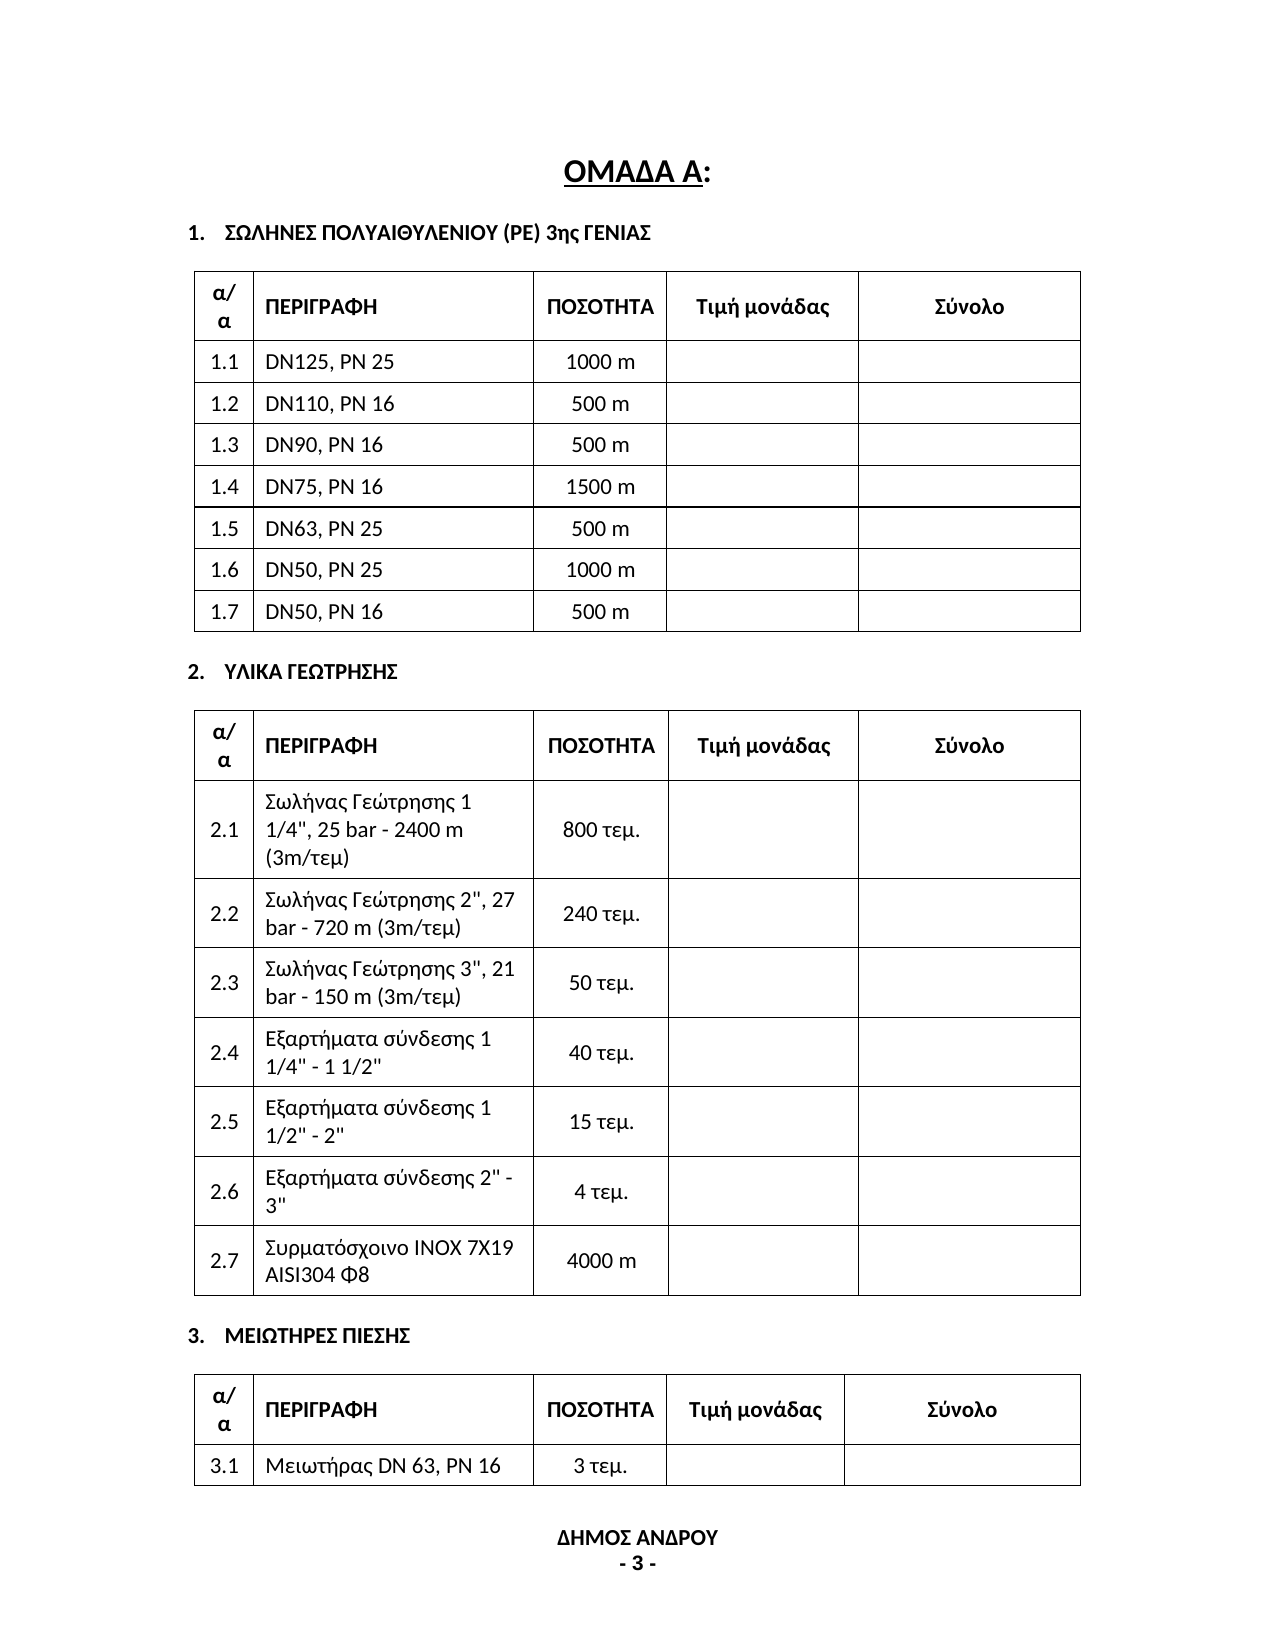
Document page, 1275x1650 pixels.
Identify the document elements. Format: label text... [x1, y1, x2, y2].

table_cell [859, 341, 1080, 382]
table_header α/α [195, 1375, 253, 1443]
table_cell 2.5 [195, 1087, 253, 1156]
table_cell 2.7 [195, 1226, 253, 1295]
list ΜΕΙΩΤΗΡΕΣ ΠΙΕΣΗΣ [187, 1321, 1125, 1349]
list ΥΛΙΚΑ ΓΕΩΤΡΗΣΗΣ [187, 657, 1125, 685]
table_cell [667, 341, 858, 382]
table_cell [667, 549, 858, 589]
table_cell 3 τεμ. [534, 1445, 666, 1485]
table_cell [845, 1445, 1080, 1485]
text ΟΜΑΔΑ Α: [150, 150, 1125, 191]
table_cell [859, 879, 1080, 947]
table_cell 4000 m [534, 1226, 668, 1295]
table_header ΠΟΣΟΤΗΤΑ [534, 272, 666, 340]
table_cell [669, 1018, 858, 1086]
table_cell [669, 781, 858, 877]
table_cell 1.1 [195, 341, 253, 382]
table_cell [859, 1226, 1080, 1295]
table_cell Εξαρτήματα σύνδεσης 1 1/4" - 1 1/2" [254, 1018, 533, 1086]
table_cell 1.4 [195, 466, 253, 506]
table_cell [859, 549, 1080, 589]
table_cell 2.1 [195, 781, 253, 877]
table_header α/α [195, 272, 253, 340]
table_cell Σωλήνας Γεώτρησης 2", 27 bar - 720 m (3m/τεμ) [254, 879, 533, 947]
table_cell Σωλήνας Γεώτρησης 1 1/4", 25 bar - 2400 m (3m/τεμ) [254, 781, 533, 877]
table_cell Εξαρτήματα σύνδεσης 2" - 3" [254, 1157, 533, 1225]
table_cell [667, 508, 858, 548]
table_cell [859, 383, 1080, 423]
table_cell [859, 1157, 1080, 1225]
table_cell [669, 948, 858, 1017]
table_cell 3.1 [195, 1445, 253, 1485]
table_cell 500 m [534, 591, 666, 631]
table_cell 1000 m [534, 549, 666, 589]
table_cell 2.3 [195, 948, 253, 1017]
list ΣΩΛΗΝΕΣ ΠΟΛΥΑΙΘΥΛΕΝΙΟΥ (PE) 3ης ΓΕΝΙΑΣ [187, 218, 1125, 246]
table_header ΠΟΣΟΤΗΤΑ [534, 1375, 666, 1443]
table_cell DN50, PN 16 [254, 591, 533, 631]
table_cell 500 m [534, 424, 666, 465]
table_cell 1.2 [195, 383, 253, 423]
table_cell Σωλήνας Γεώτρησης 3", 21 bar - 150 m (3m/τεμ) [254, 948, 533, 1017]
table_cell 1.7 [195, 591, 253, 631]
table_cell 2.2 [195, 879, 253, 947]
table_cell 40 τεμ. [534, 1018, 668, 1086]
table_header Σύνολο [845, 1375, 1080, 1443]
table_cell 1.6 [195, 549, 253, 589]
table_cell 800 τεμ. [534, 781, 668, 877]
table_cell [859, 1087, 1080, 1156]
table_header α/α [195, 711, 253, 780]
table_cell [859, 781, 1080, 877]
table_cell [667, 466, 858, 506]
table_cell [859, 508, 1080, 548]
table_cell DN110, PN 16 [254, 383, 533, 423]
table_cell Μειωτήρας DN 63, PN 16 [254, 1445, 533, 1485]
table_header Σύνολο [859, 711, 1080, 780]
table_cell 1.5 [195, 508, 253, 548]
table_cell 1500 m [534, 466, 666, 506]
table_cell [667, 591, 858, 631]
table_cell 500 m [534, 508, 666, 548]
table_cell [859, 466, 1080, 506]
table_cell [667, 383, 858, 423]
table_header ΠΕΡΙΓΡΑΦΗ [254, 272, 533, 340]
table_cell DN75, PN 16 [254, 466, 533, 506]
table_cell 2.4 [195, 1018, 253, 1086]
table_header Τιμή μονάδας [667, 1375, 844, 1443]
table_header Τιμή μονάδας [667, 272, 858, 340]
table_cell 2.6 [195, 1157, 253, 1225]
table_cell DN90, PN 16 [254, 424, 533, 465]
table_cell [669, 1087, 858, 1156]
table_header Σύνολο [859, 272, 1080, 340]
table_cell [669, 1226, 858, 1295]
table_cell [667, 1445, 844, 1485]
table_cell [669, 879, 858, 947]
table_cell [859, 948, 1080, 1017]
table_cell [669, 1157, 858, 1225]
table_header ΠΕΡΙΓΡΑΦΗ [254, 1375, 533, 1443]
table_cell DN63, PN 25 [254, 508, 533, 548]
table_header ΠΟΣΟΤΗΤΑ [534, 711, 668, 780]
table_cell 4 τεμ. [534, 1157, 668, 1225]
table_cell 240 τεμ. [534, 879, 668, 947]
table_cell DN50, PN 25 [254, 549, 533, 589]
table_cell 50 τεμ. [534, 948, 668, 1017]
table_cell [859, 1018, 1080, 1086]
table_cell Εξαρτήματα σύνδεσης 1 1/2" - 2" [254, 1087, 533, 1156]
table_cell 1000 m [534, 341, 666, 382]
table_cell 500 m [534, 383, 666, 423]
table_header ΠΕΡΙΓΡΑΦΗ [254, 711, 533, 780]
table_cell [859, 424, 1080, 465]
table_cell 1.3 [195, 424, 253, 465]
table_cell Συρματόσχοινο ΙΝΟΧ 7Χ19 AISI304 Φ8 [254, 1226, 533, 1295]
table_cell 15 τεμ. [534, 1087, 668, 1156]
table_cell [859, 591, 1080, 631]
table_cell DN125, PN 25 [254, 341, 533, 382]
table_header Τιμή μονάδας [669, 711, 858, 780]
table_cell [667, 424, 858, 465]
